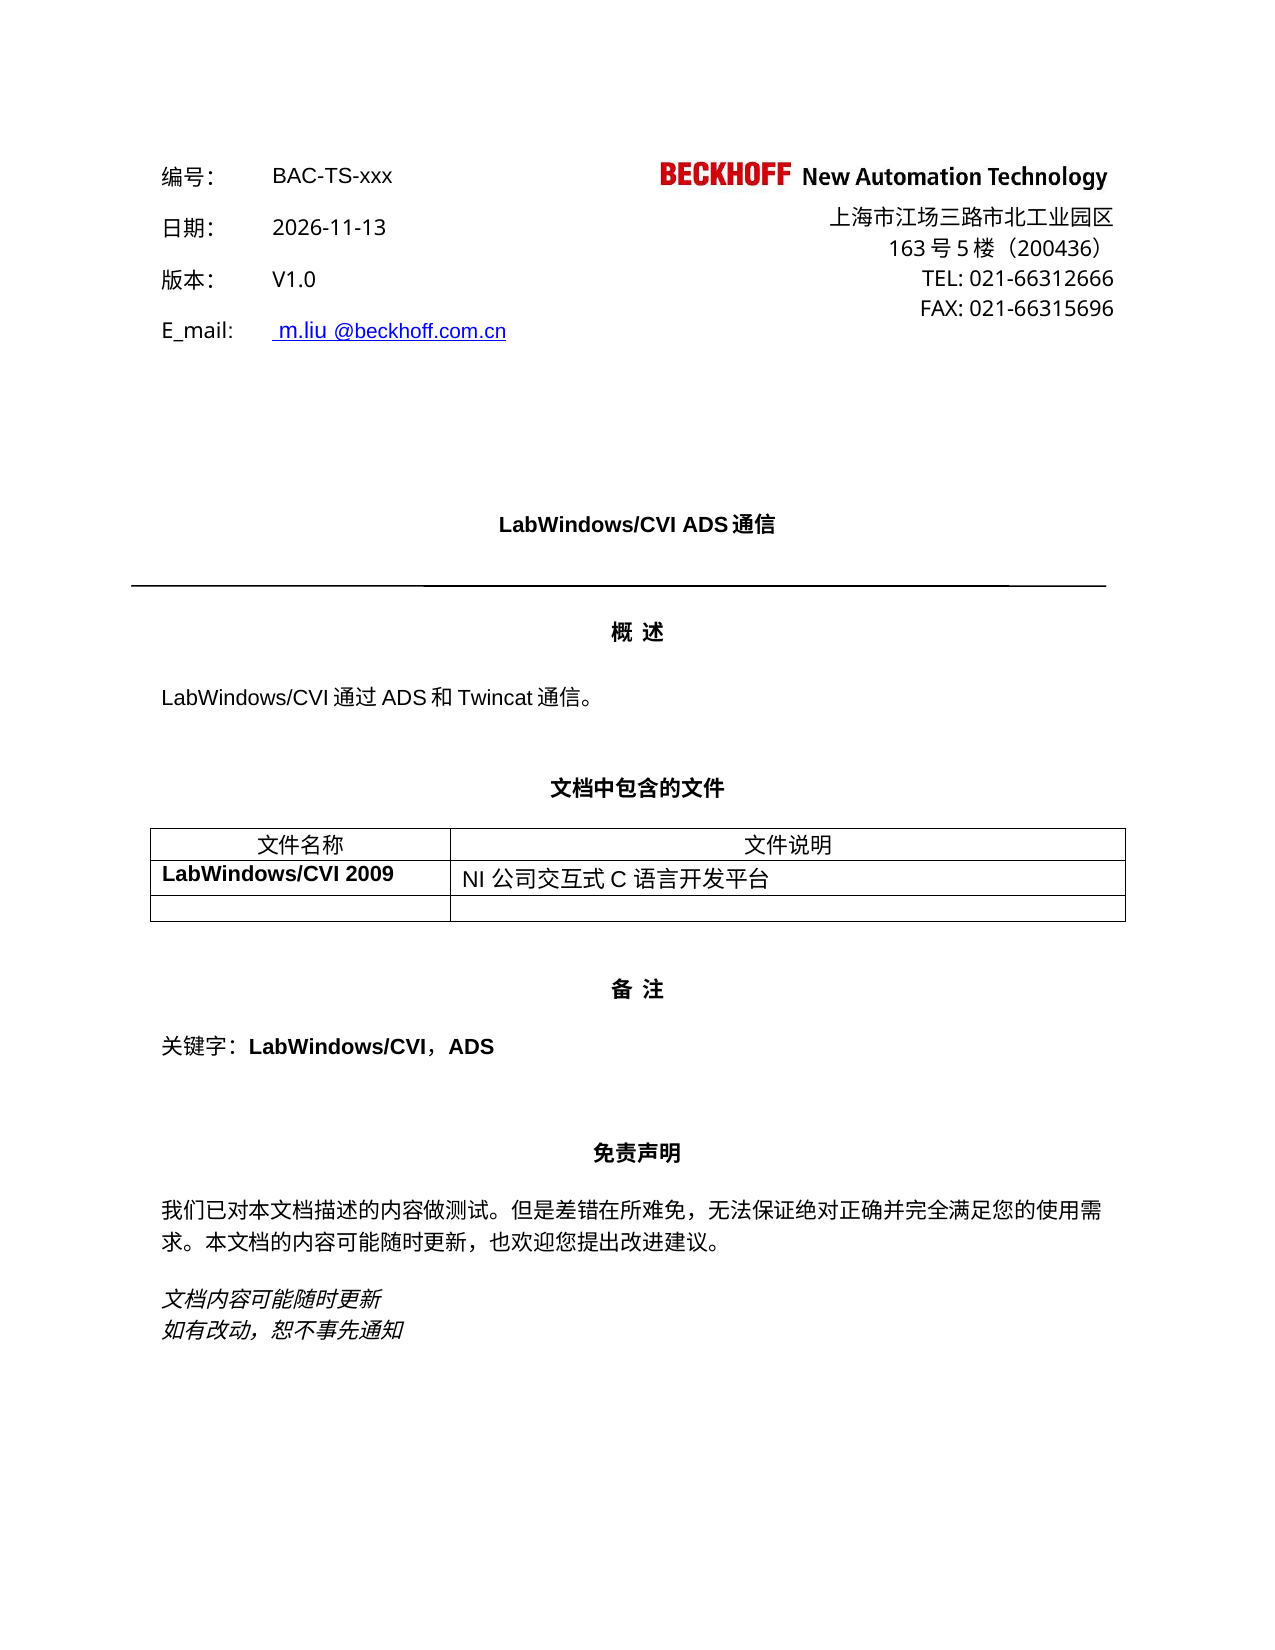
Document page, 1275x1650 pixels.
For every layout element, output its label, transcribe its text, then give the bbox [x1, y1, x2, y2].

table_cell 版本： [150, 253, 261, 305]
table_cell [451, 896, 1125, 921]
picture [649, 150, 1118, 200]
table_header 关键字：LabWindows/CVI，ADS [150, 1029, 1125, 1061]
table_cell [151, 896, 450, 921]
table_header 概 述 [150, 615, 1125, 646]
table_header LabWindows/CVI ADS通信 [150, 508, 1125, 539]
table_header LabWindows/CVI通过ADS和Twincat通信。 [150, 672, 1125, 720]
table_cell E_mail: [150, 305, 261, 356]
table_header 文件说明 [451, 829, 1125, 860]
table_cell m.liu @beckhoff.com.cn [261, 305, 638, 356]
table_header 文档中包含的文件 [150, 771, 1125, 802]
table_header 我们已对本文档描述的内容做测试。但是差错在所难免，无法保证绝对正确并完全满足您的使用需求。本文档的内容可能随时更新，也欢迎您提出改进建议。 文档内容可能随时更新 如有改动，恕不事先通知 [150, 1193, 1125, 1345]
table_header 上海市江场三路市北工业园区 163号5楼（200436） TEL: 021-66312666 FAX: 021-66315696 [638, 150, 1125, 356]
table_header 备 注 [150, 972, 1125, 1004]
table_cell [261, 202, 638, 253]
table_cell LabWindows/CVI 2009 [151, 861, 450, 894]
table_cell 日期： [150, 202, 261, 253]
table_header 编号： [150, 150, 261, 202]
table_header BAC-TS-xxx [261, 150, 638, 202]
table_header 免责声明 [150, 1136, 1125, 1168]
table_header 文件名称 [151, 829, 450, 860]
table_cell V1.0 [261, 253, 638, 305]
table_cell NI 公司交互式C 语言开发平台 [451, 861, 1125, 894]
